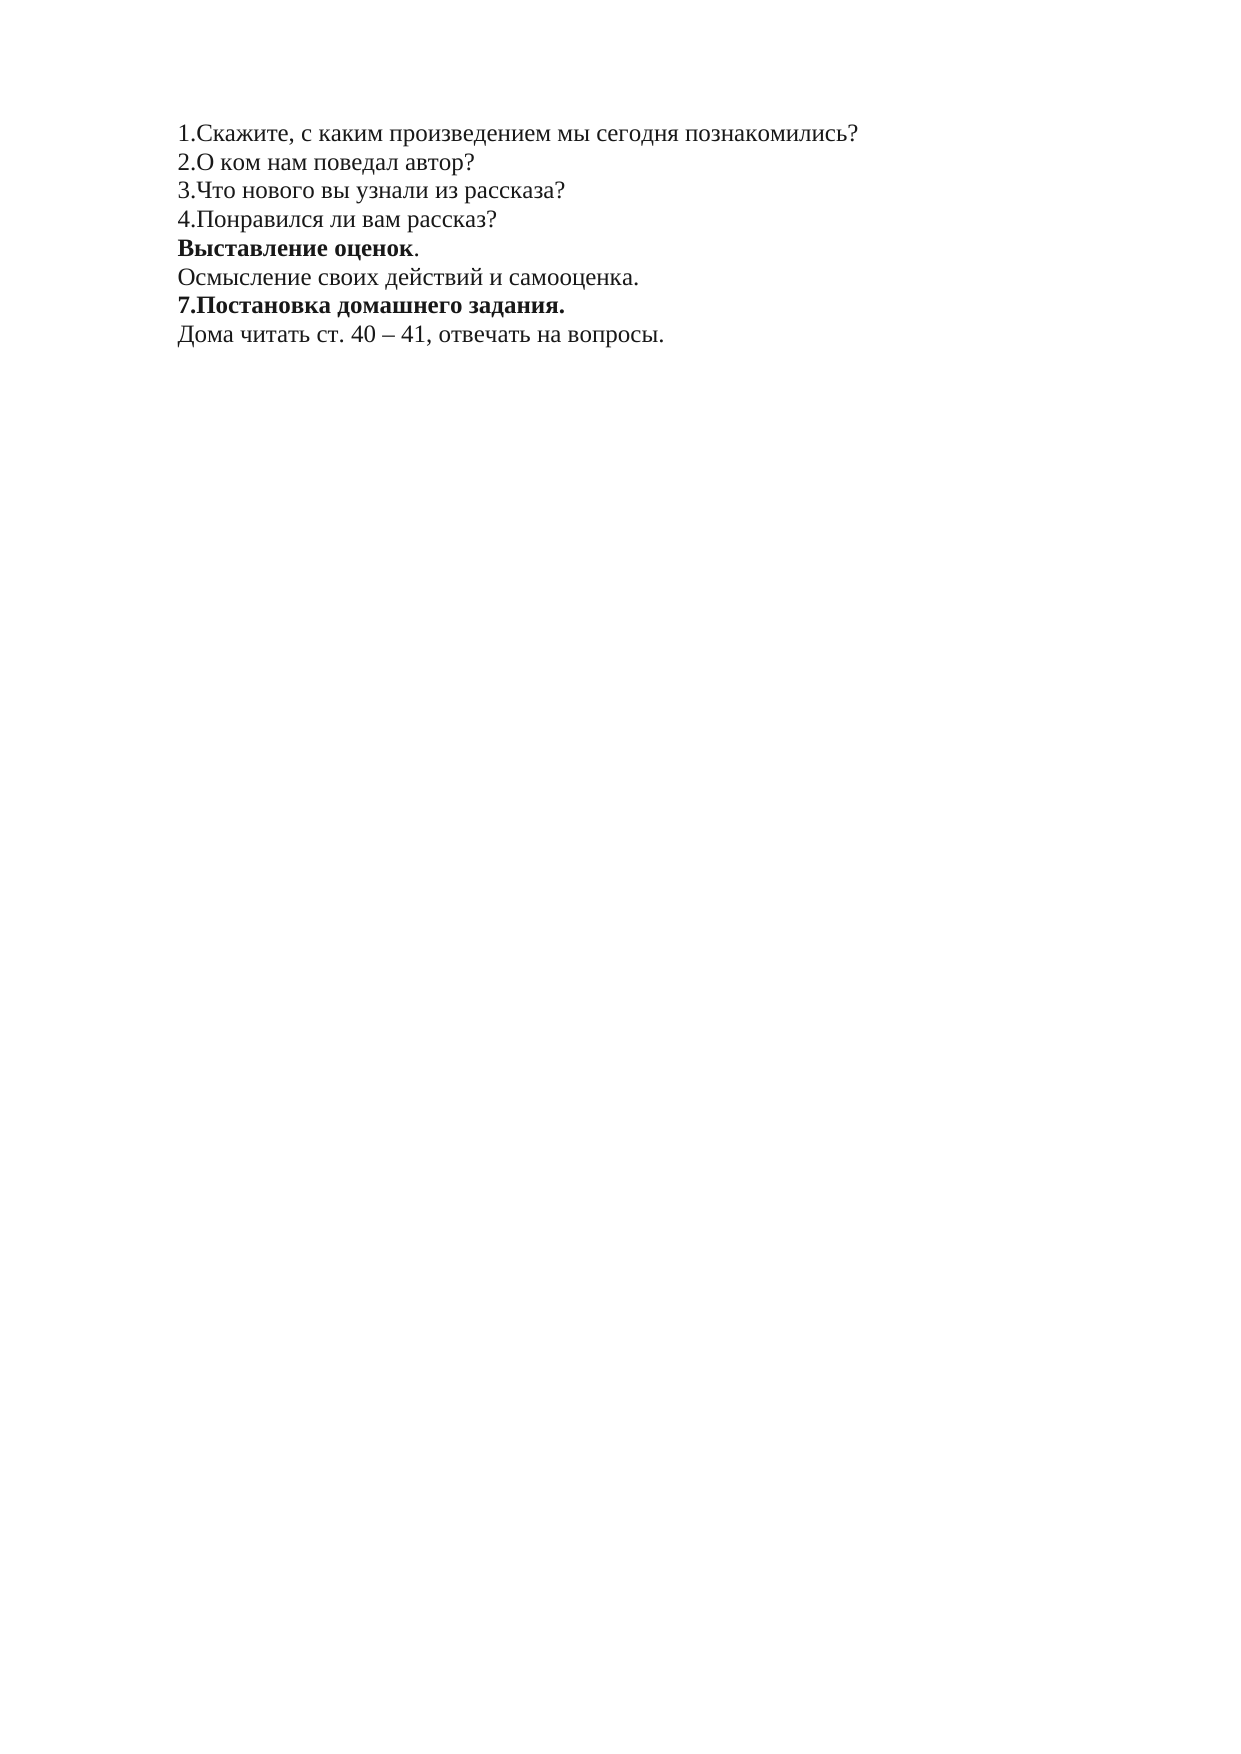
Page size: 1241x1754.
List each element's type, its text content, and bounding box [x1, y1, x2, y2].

text Выставление оценок. [177, 233, 1152, 262]
text 7.Постановка домашнего задания. [177, 291, 1152, 319]
text 1.Скажите, с каким произведением мы сегодня познакомились? [177, 118, 1152, 147]
text 4.Понравился ли вам рассказ? [177, 204, 1152, 233]
text Дома читать ст. 40 – 41, отвечать на вопросы. [177, 319, 1152, 348]
text Осмысление своих действий и самооценка. [177, 262, 1152, 291]
text 2.О ком нам поведал автор? [177, 147, 1152, 176]
text 3.Что нового вы узнали из рассказа? [177, 176, 1152, 204]
